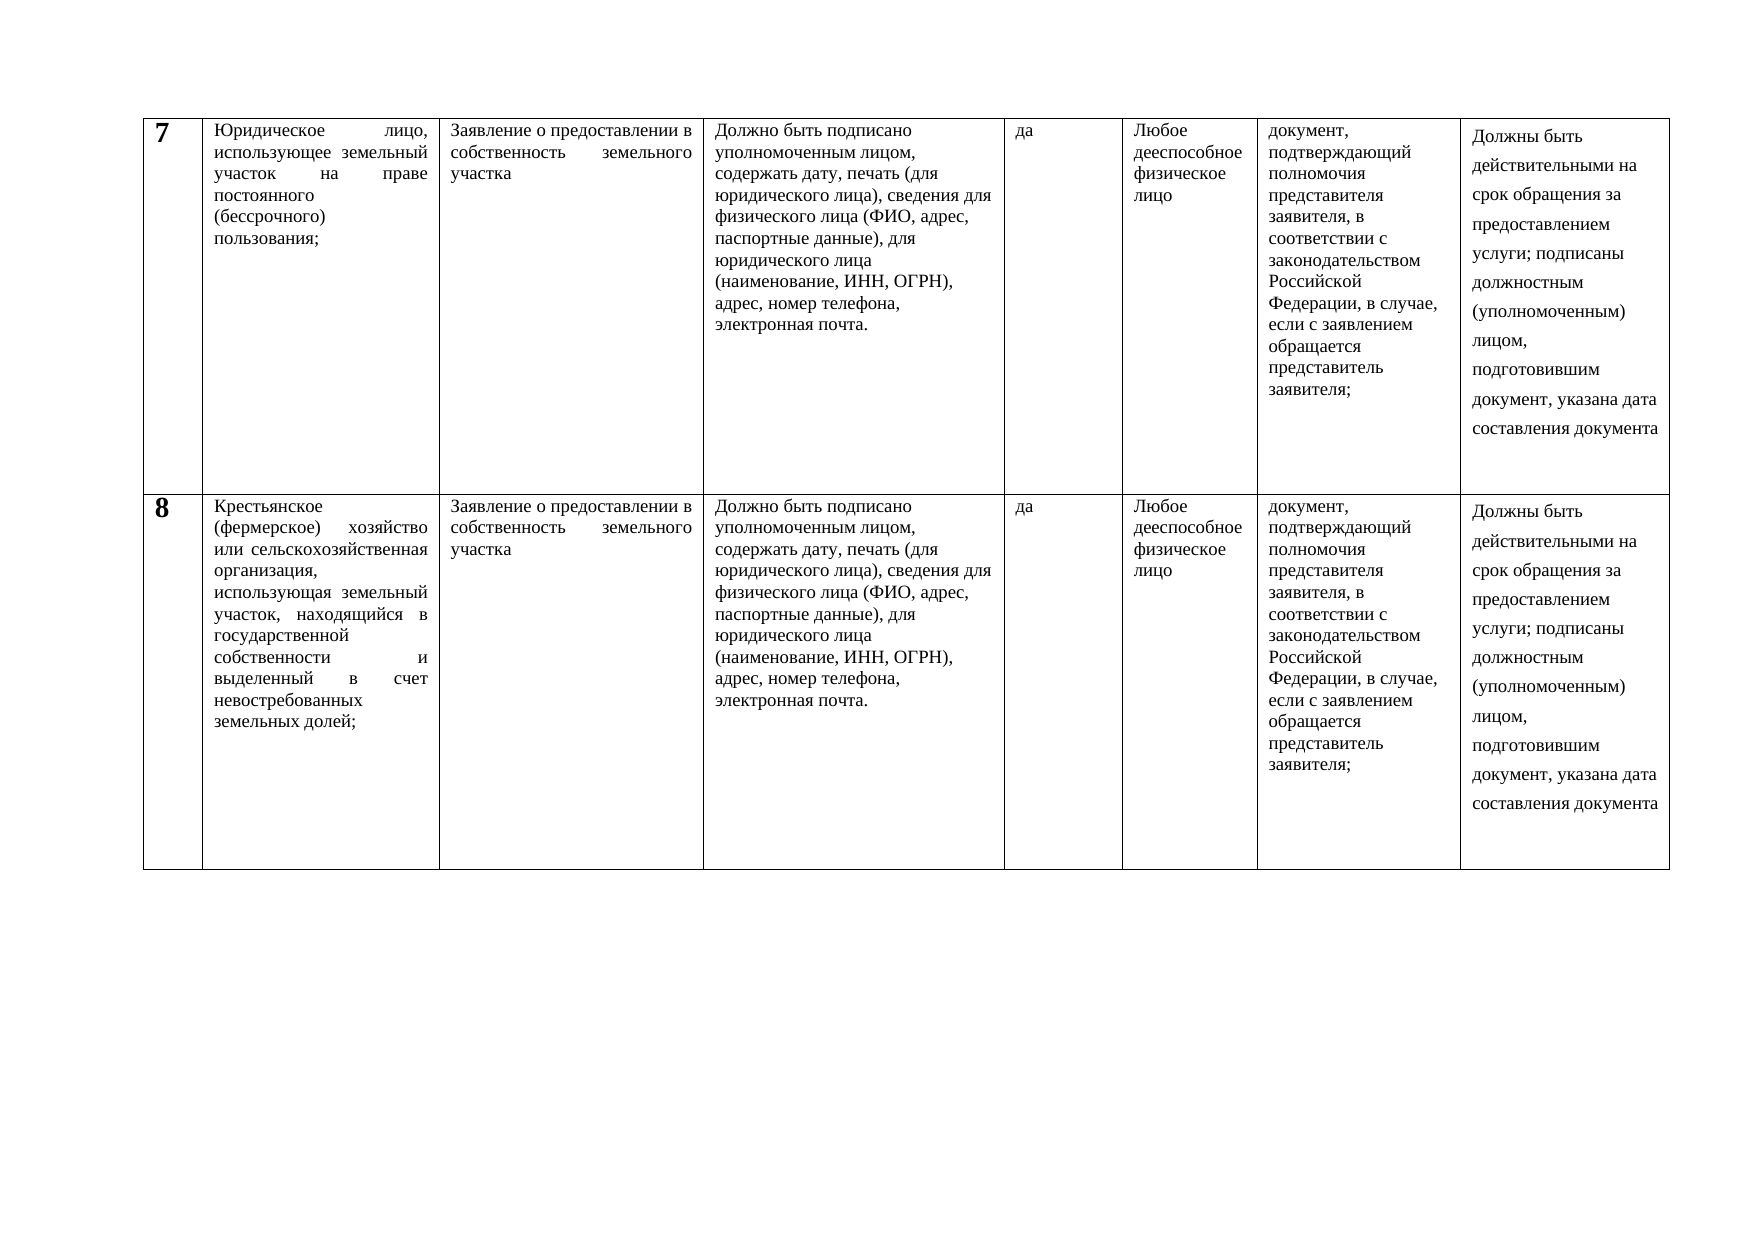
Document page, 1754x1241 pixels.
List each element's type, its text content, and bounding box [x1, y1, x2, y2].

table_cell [1123, 495, 1257, 869]
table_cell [704, 495, 1004, 869]
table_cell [1258, 119, 1460, 493]
table_cell 8 [144, 495, 202, 869]
table_cell Юридическое лицо, использующее земельный участок на праве постоянного (бессрочного) пользования; [203, 119, 439, 493]
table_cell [704, 119, 1004, 493]
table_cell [440, 119, 703, 493]
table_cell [1258, 495, 1460, 869]
table_cell Крестьянское (фермерское) хозяйство или сельскохозяйственная организация, использующая земельный участок, находящийся в государственной собственности и выделенный в счет невостребованных земельных долей; [203, 495, 439, 869]
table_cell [1123, 119, 1257, 493]
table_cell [1461, 119, 1669, 493]
table_cell да [1005, 495, 1122, 869]
table_cell да [1005, 119, 1122, 493]
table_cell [440, 495, 703, 869]
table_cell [1461, 495, 1669, 869]
table_cell 7 [144, 119, 202, 493]
